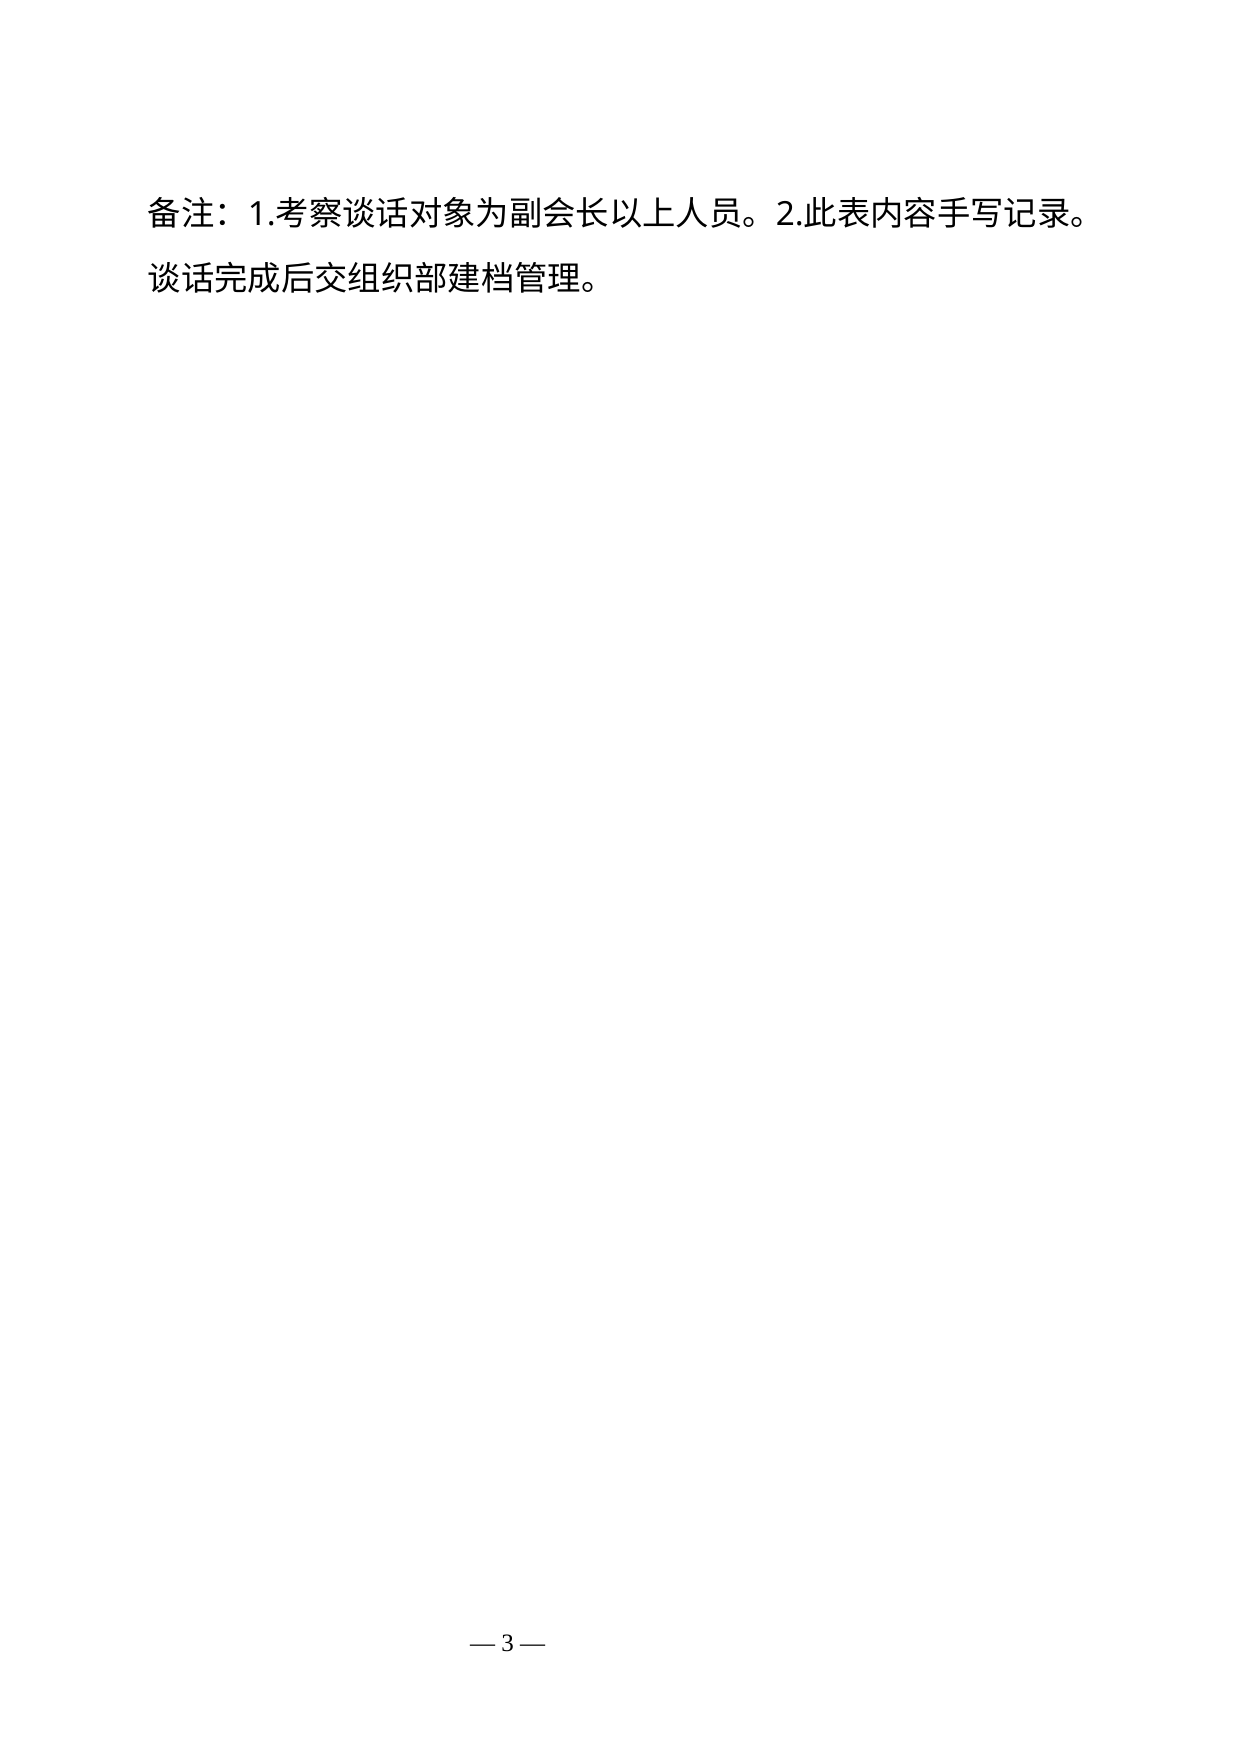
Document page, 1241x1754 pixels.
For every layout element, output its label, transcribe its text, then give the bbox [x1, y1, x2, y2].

text 备注：1.考察谈话对象为副会长以上人员。2.此表内容手写记录。谈话完成后交组织部建档管理。 [148, 178, 1093, 308]
